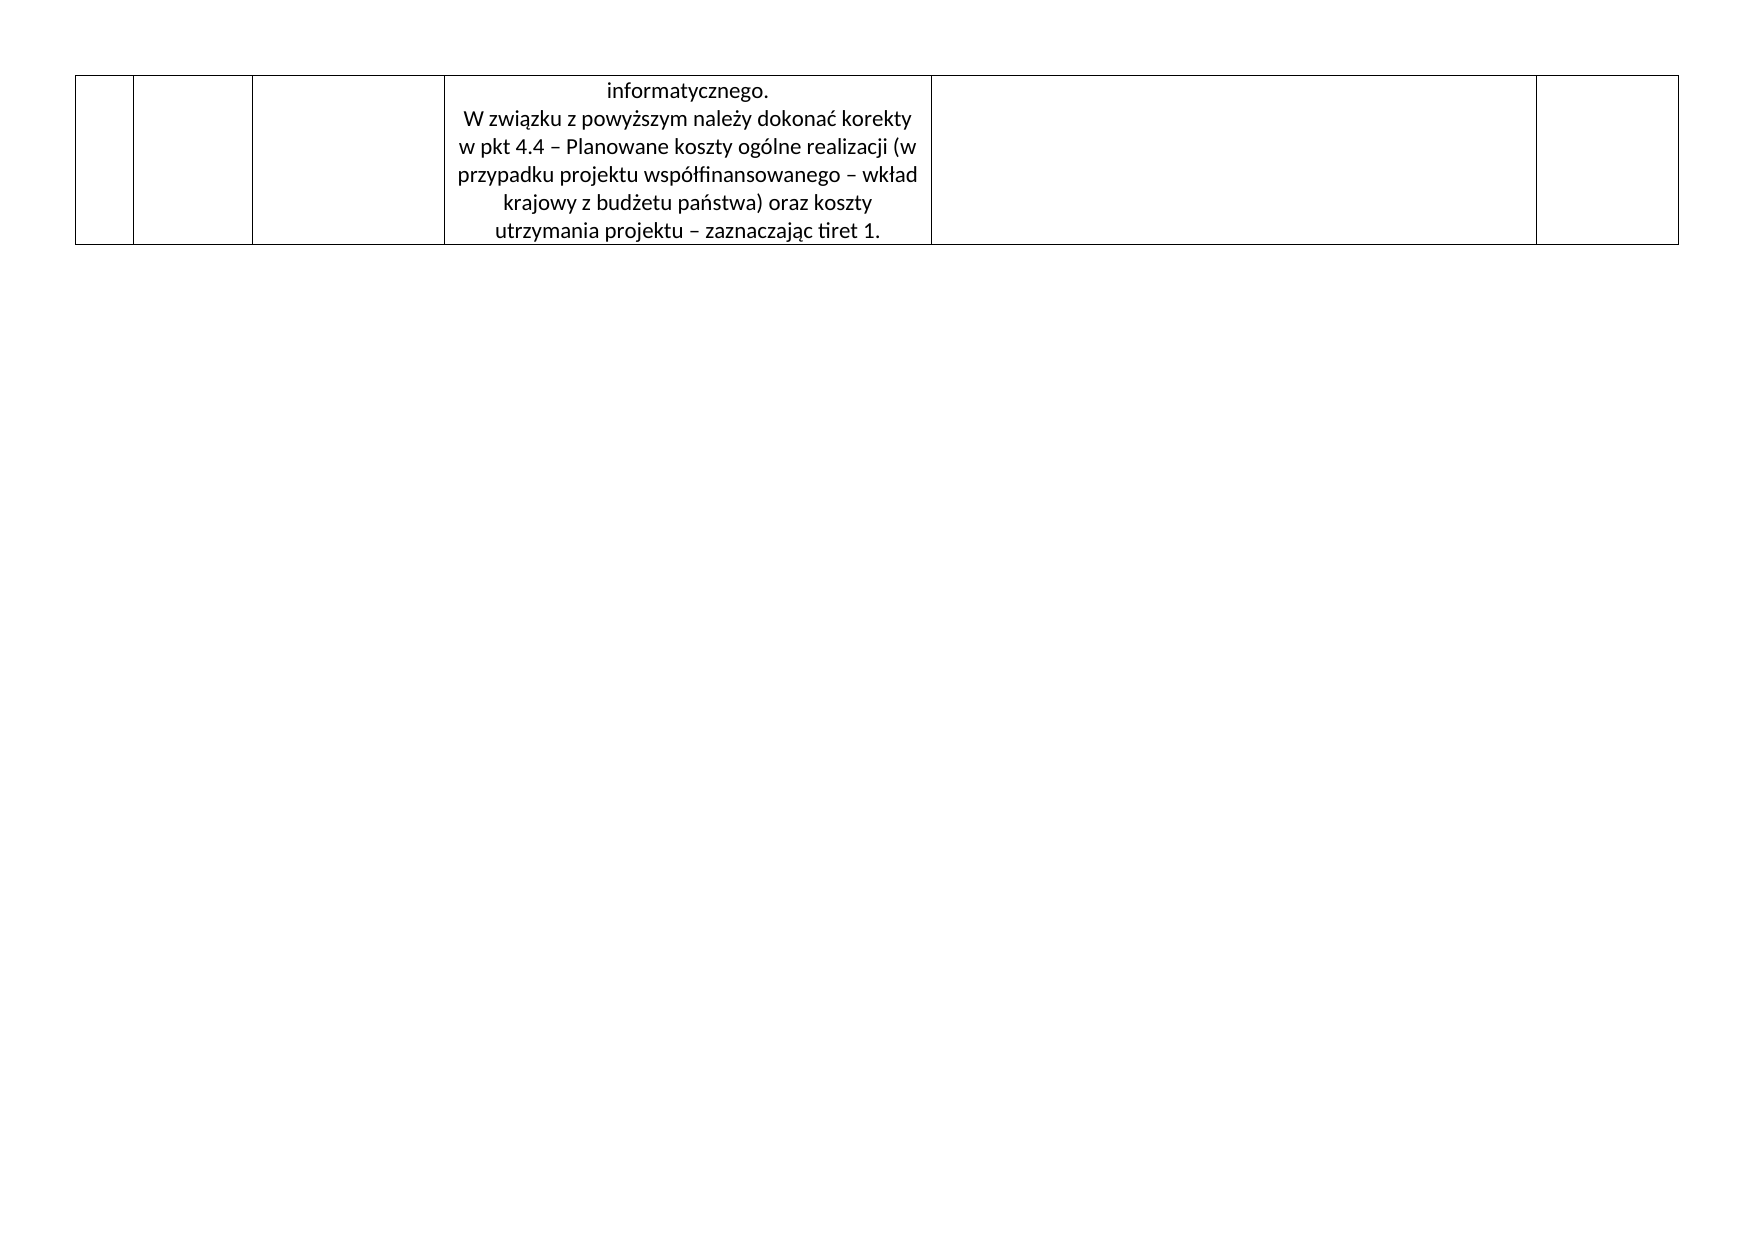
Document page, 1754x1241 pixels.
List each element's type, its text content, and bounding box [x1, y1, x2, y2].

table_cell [445, 76, 931, 244]
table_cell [253, 76, 444, 244]
table_cell [1537, 76, 1678, 244]
table_cell 1 [76, 76, 133, 244]
table_cell [932, 76, 1536, 244]
table_cell MF [134, 76, 252, 244]
